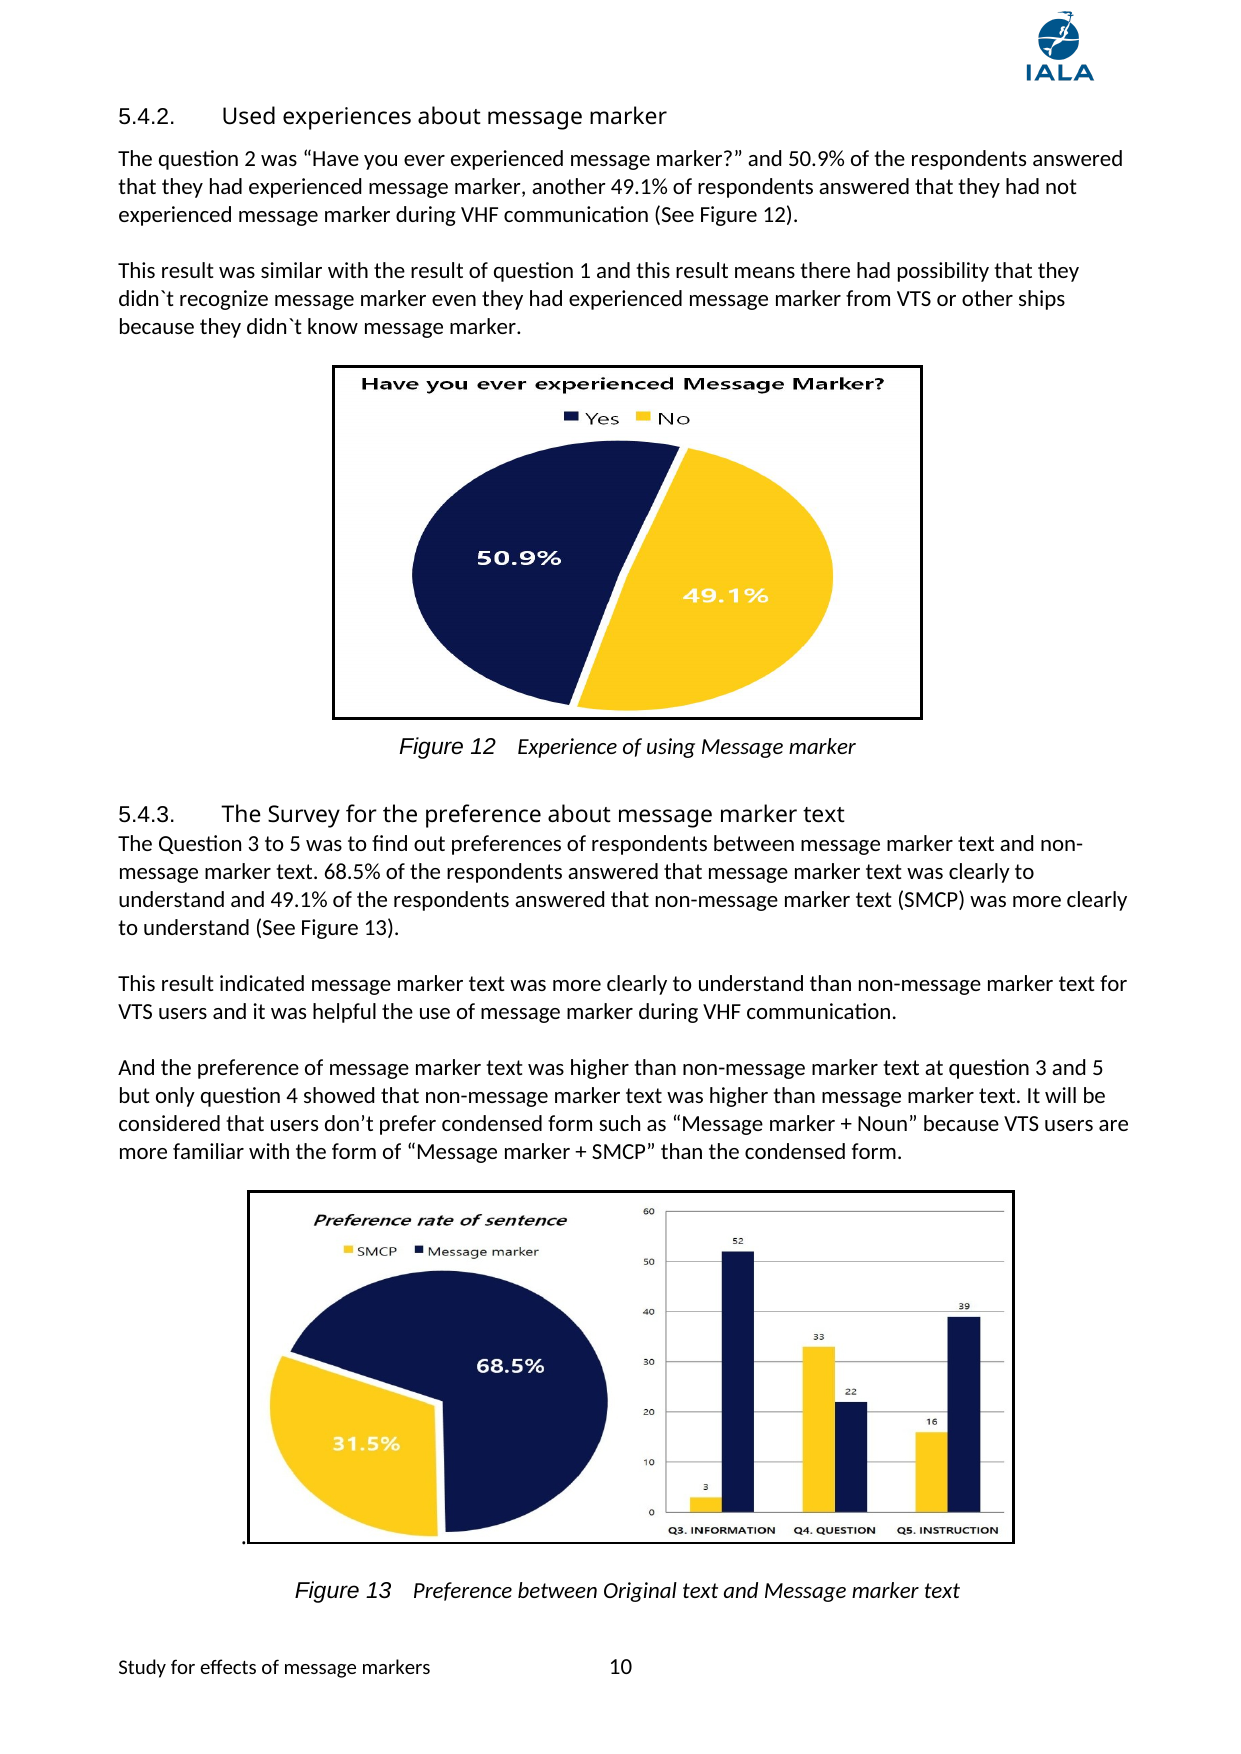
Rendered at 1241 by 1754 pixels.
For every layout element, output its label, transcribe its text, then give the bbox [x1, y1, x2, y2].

text The Question 3 to 5 was to find out preferences of respondents between message marker text and non-message marker text. 68.5% of the respondents answered that message marker text was clearly to understand and 49.1% of the respondents answered that non-message marker text (SMCP) was more clearly to understand (See Figure 13). [118, 829, 1137, 941]
subtitle Used experiences about message marker [118, 100, 1137, 131]
picture [335, 368, 920, 717]
text And the preference of message marker text was higher than non-message marker text at question 3 and 5 but only question 4 showed that non-message marker text was higher than message marker text. It will be considered that users don’t prefer condensed form such as “Message marker + Noun” because VTS users are more familiar with the form of “Message marker + SMCP” than the condensed form. [118, 1053, 1137, 1165]
list The Survey for the preference about message marker text [118, 797, 1137, 829]
picture [250, 1193, 1012, 1542]
text This result indicated message marker text was more clearly to understand than non-message marker text for VTS users and it was helpful the use of message marker during VHF communication. [118, 969, 1137, 1025]
text This result was similar with the result of question 1 and this result means there had possibility that they didn`t recognize message marker even they had experienced message marker from VTS or other ships because they didn`t know message marker. [118, 256, 1137, 340]
picture [1011, 3, 1106, 96]
list Preference between Original text and Message marker text [118, 1576, 1137, 1604]
text The question 2 was “Have you ever experienced message marker?” and 50.9% of the respondents answered that they had experienced message marker, another 49.1% of respondents answered that they had not experienced message marker during VHF communication (See Figure 12). [118, 144, 1137, 228]
list Experience of using Message marker [118, 732, 1137, 760]
